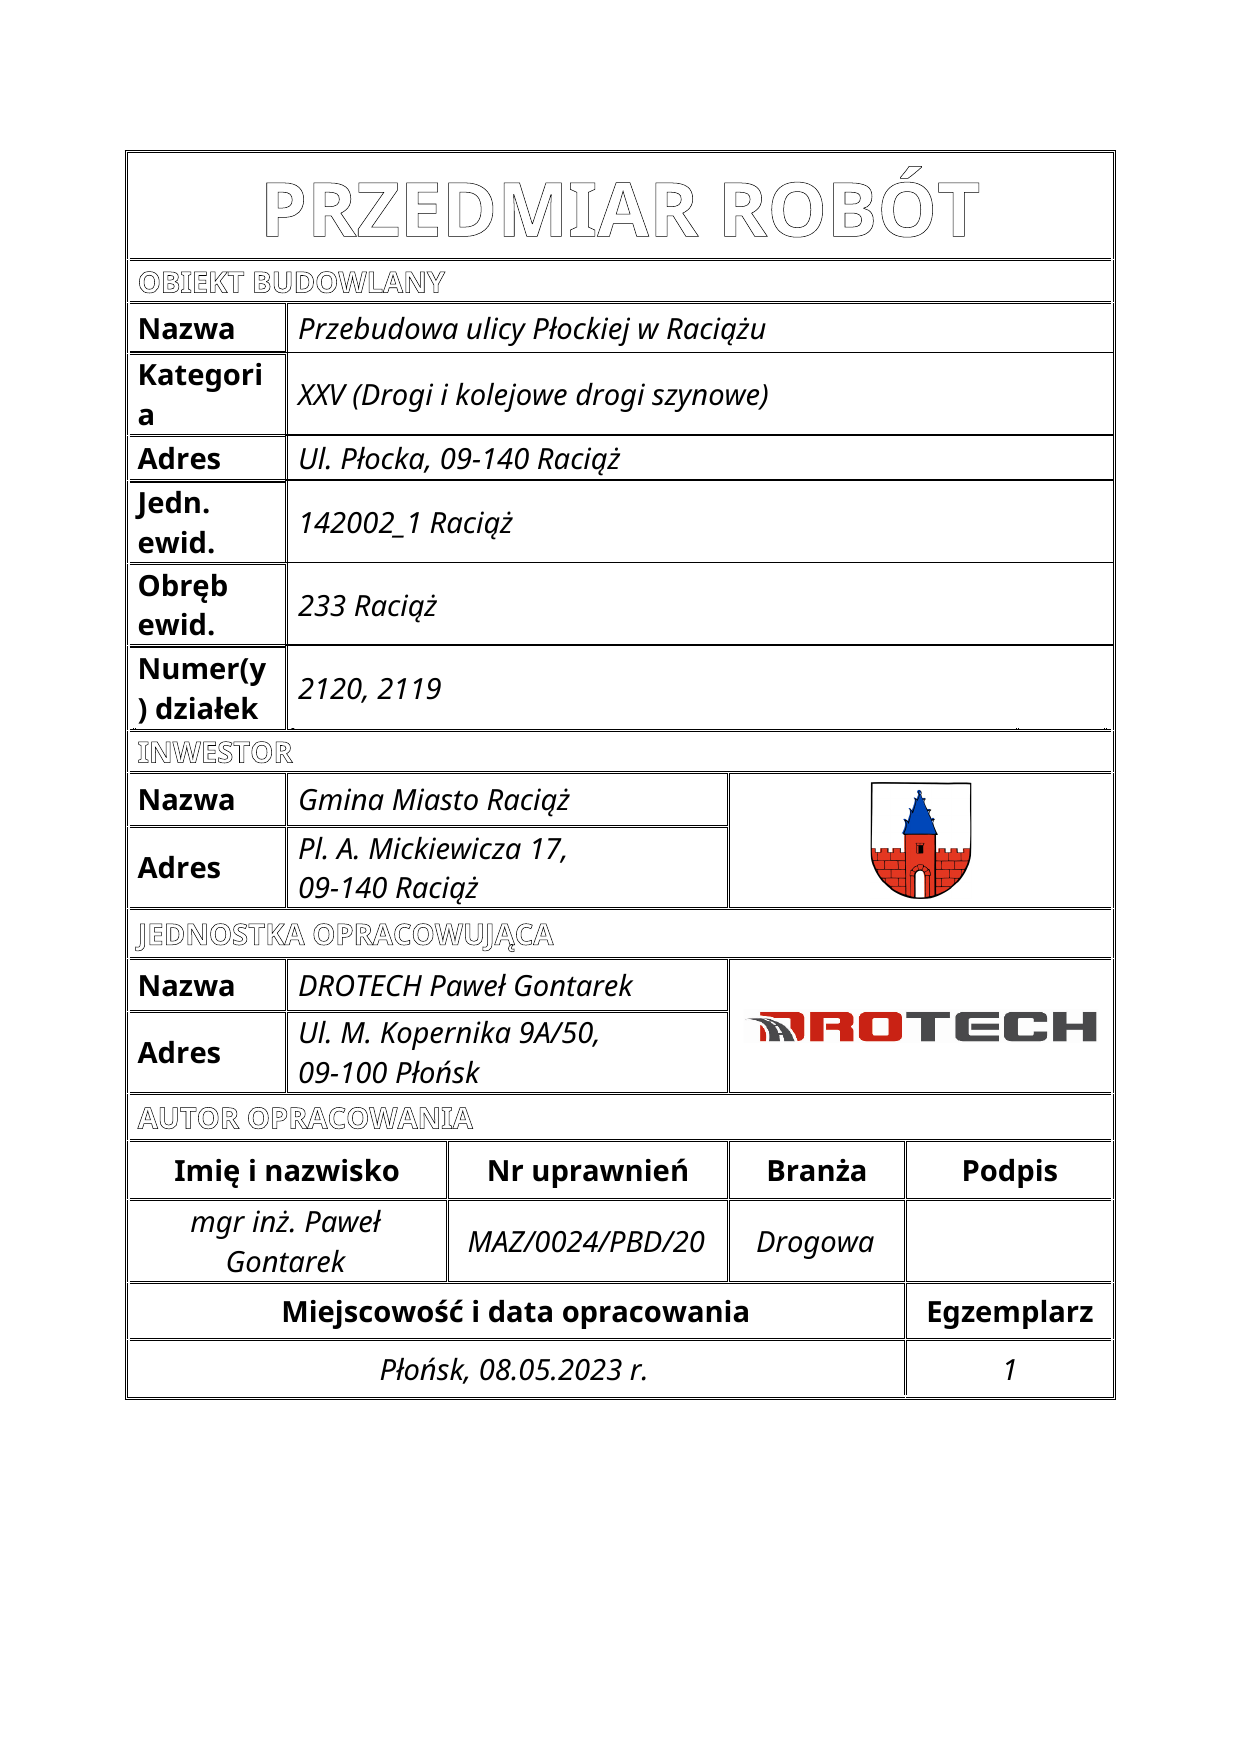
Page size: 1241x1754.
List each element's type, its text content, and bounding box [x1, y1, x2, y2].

table_cell Drogowa [730, 1201, 904, 1281]
table_cell Ul. Płocka, 09-140 Raciąż [288, 436, 1113, 479]
table_cell Gmina Miasto Raciąż [288, 774, 727, 825]
table_cell Miejscowość i data opracowania [128, 1281, 904, 1338]
table_cell XXV (Drogi i kolejowe drogi szynowe) [288, 353, 1113, 434]
table_cell Adres [126, 434, 285, 479]
table_cell OBIEKT BUDOWLANY [126, 258, 1114, 301]
table_cell [730, 957, 1113, 1092]
table_cell Obręb ewid. [128, 562, 285, 644]
table_cell INWESTOR [128, 729, 1113, 771]
table_cell Branża [730, 1142, 904, 1198]
table_cell Imię i nazwisko [126, 1139, 447, 1198]
table_cell [728, 771, 1114, 907]
picture [743, 1009, 1099, 1043]
picture [870, 782, 972, 899]
table_cell Nazwa [126, 301, 287, 351]
table_cell Numer(y) działek [126, 644, 285, 728]
table_cell [905, 1198, 1114, 1281]
table_cell Nr uprawnień [449, 1142, 727, 1198]
table_cell Ul. M. Kopernika 9A/50, 09-100 Płońsk [288, 1013, 727, 1092]
table_cell Podpis [905, 1139, 1114, 1198]
table_cell MAZ/0024/PBD/20 [449, 1201, 727, 1281]
table_cell mgr inż. Paweł Gontarek [126, 1198, 447, 1281]
table_header PRZEDMIAR ROBÓT [128, 153, 1113, 258]
table_cell Kategoria [128, 351, 285, 434]
table_cell AUTOR OPRACOWANIA [126, 1092, 1114, 1139]
table_cell Adres [128, 1010, 285, 1092]
table_cell Przebudowa ulicy Płockiej w Raciążu [287, 301, 1114, 351]
table_cell Jedn. ewid. [126, 479, 285, 562]
table_cell Płońsk, 08.05.2023 r. [126, 1338, 905, 1397]
table_cell 1 [905, 1338, 1114, 1397]
table_cell Nazwa [128, 957, 285, 1010]
table_cell DROTECH Paweł Gontarek [288, 960, 727, 1010]
table_cell 2120, 2119 [288, 646, 1113, 728]
table_cell Pl. A. Mickiewicza 17, 09-140 Raciąż [288, 828, 727, 907]
table_cell Adres [128, 825, 285, 907]
table_cell Nazwa [126, 771, 287, 825]
table_cell 142002_1 Raciąż [288, 481, 1113, 562]
table_cell Egzemplarz [907, 1281, 1113, 1338]
table_cell JEDNOSTKA OPRACOWUJĄCA [126, 907, 1114, 957]
table_cell 233 Raciąż [288, 563, 1113, 644]
